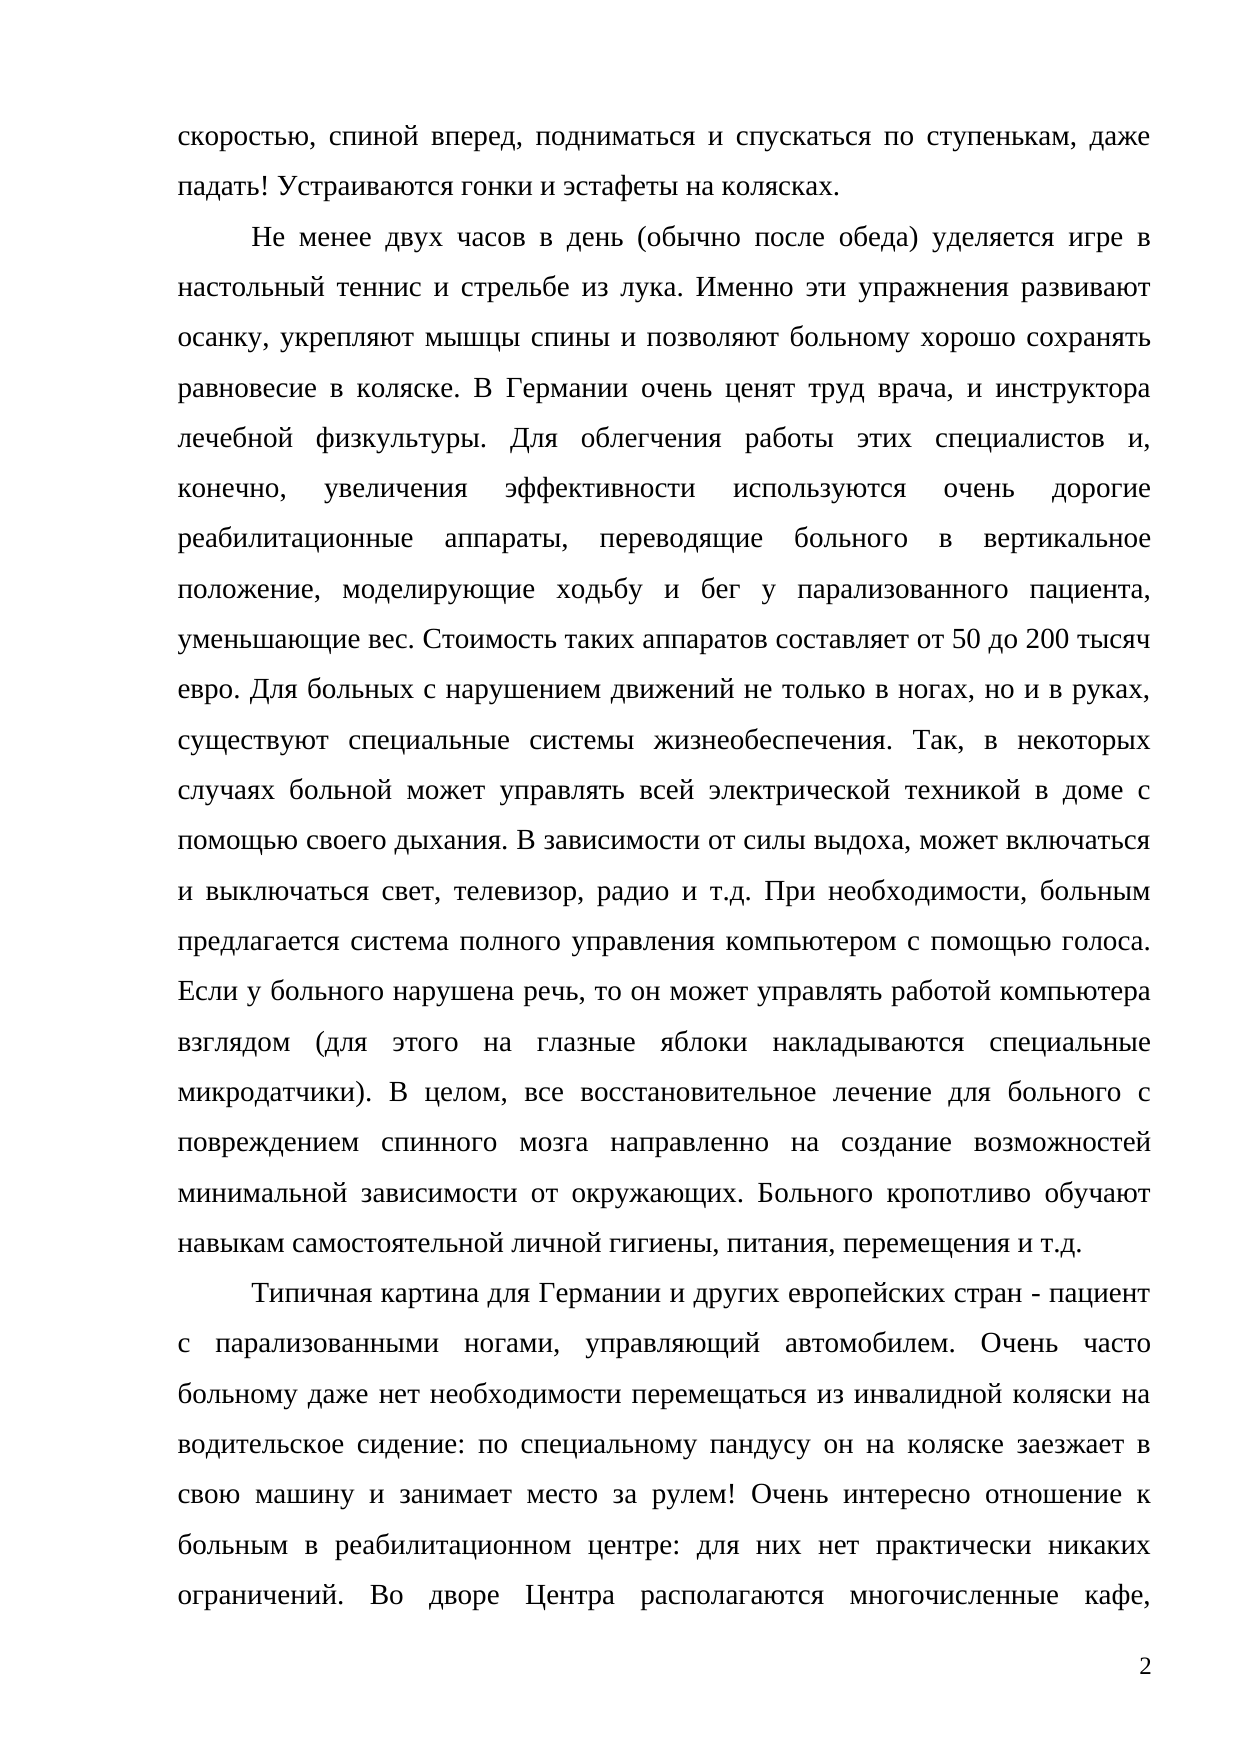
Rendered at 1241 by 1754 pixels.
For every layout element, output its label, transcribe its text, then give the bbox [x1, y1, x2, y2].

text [177, 1275, 1152, 1611]
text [177, 118, 1152, 202]
text Не менее двух часов в день (обычно после обеда) уделяется игре в настольный теннис и стрельбе из лука. Именно эти упражнения развивают осанку, укрепляют мышцы спины и позволяют больному хорошо сохранять равновесие в коляске. В Германии очень ценят труд врача, и инструктора лечебной физкультуры. Для облегчения работы этих специалистов и, конечно, увеличения эффективности используются очень дорогие реабилитационные аппараты, переводящие больного в вертикальное положение, моделирующие ходьбу и бег у парализованного пациента, уменьшающие вес. Стоимость таких аппаратов составляет от 50 до 200 тысяч евро. Для больных с нарушением движений не только в ногах, но и в руках, существуют специальные системы жизнеобеспечения. Так, в некоторых случаях больной может управлять всей электрической техникой в доме с помощью своего дыхания. В зависимости от силы выдоха, может включаться и выключаться свет, телевизор, радио и т.д. При необходимости, больным предлагается система полного управления компьютером с помощью голоса. Если у больного нарушена речь, то он может управлять работой компьютера взглядом (для этого на глазные яблоки накладываются специальные микродатчики). В целом, все восстановительное лечение для больного с повреждением спинного мозга направленно на создание возможностей минимальной зависимости от окружающих. Больного кропотливо обучают навыкам самостоятельной личной гигиены, питания, перемещения и т.д. [177, 219, 1152, 1258]
